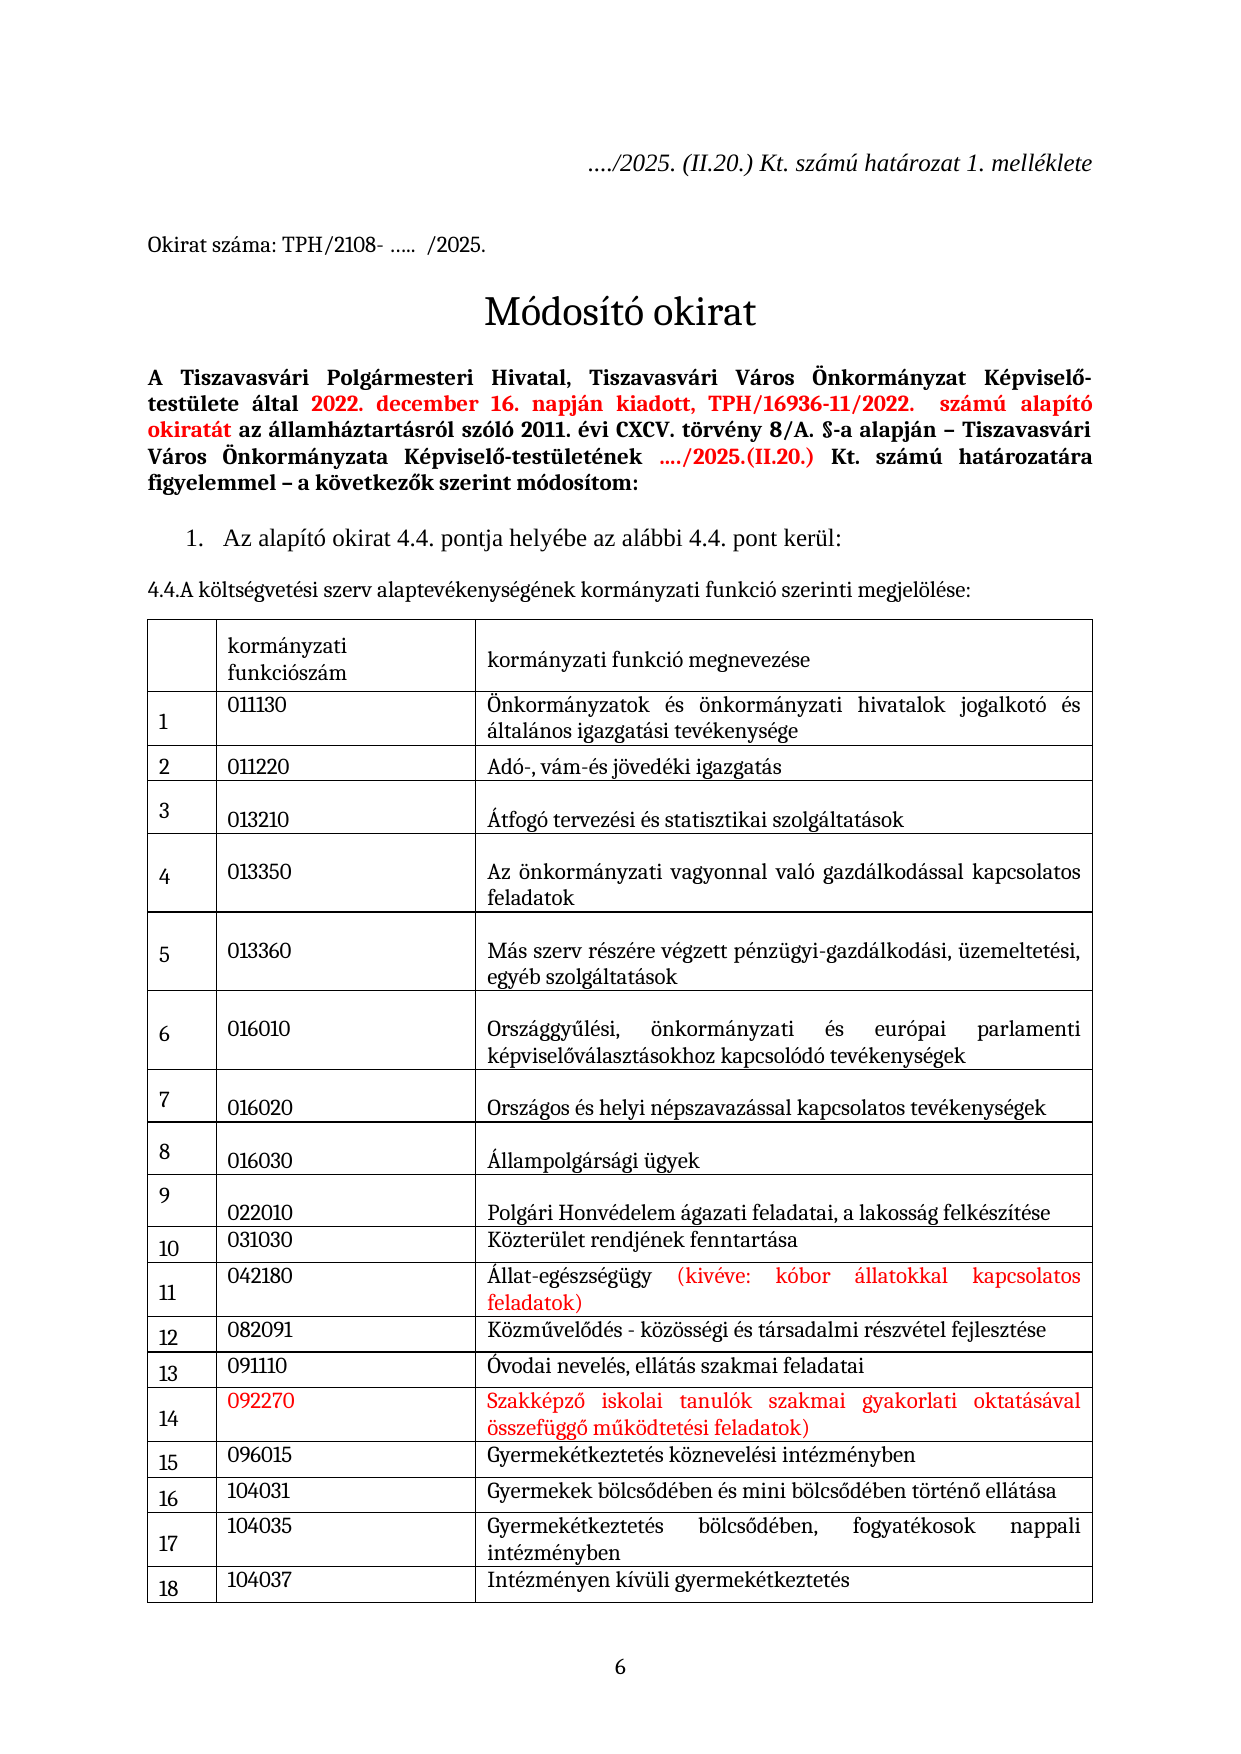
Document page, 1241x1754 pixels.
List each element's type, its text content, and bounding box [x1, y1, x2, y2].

table_cell 104037 [217, 1567, 475, 1602]
table_cell Állampolgársági ügyek [476, 1123, 1092, 1174]
table_cell 042180 [217, 1263, 475, 1316]
table_cell 11 [148, 1263, 216, 1316]
table_header kormányzati funkció megnevezése [476, 620, 1092, 691]
table_cell Gyermekétkeztetés bölcsődében, fogyatékosok nappali intézményben [476, 1513, 1092, 1566]
table_cell 10 [148, 1227, 216, 1262]
table_cell Közművelődés - közösségi és társadalmi részvétel fejlesztése [476, 1317, 1092, 1351]
table_cell Országgyűlési, önkormányzati és európai parlamenti képviselőválasztásokhoz kapcsolódó tevékenységek [476, 991, 1092, 1069]
table_cell 8 [148, 1123, 216, 1174]
table_cell Átfogó tervezési és statisztikai szolgáltatások [476, 781, 1092, 833]
text ..../2025. (II.20.) Kt. számú határozat 1. melléklete [148, 148, 1093, 176]
table_cell Intézményen kívüli gyermekétkeztetés [476, 1567, 1092, 1602]
table_cell Gyermekétkeztetés köznevelési intézményben [476, 1442, 1092, 1477]
table_cell 016030 [217, 1123, 475, 1174]
table_cell 031030 [217, 1227, 475, 1262]
table_cell 12 [148, 1317, 216, 1351]
table_header [148, 620, 216, 691]
table_cell 011220 [217, 746, 475, 780]
table_cell Más szerv részére végzett pénzügyi-gazdálkodási, üzemeltetési, egyéb szolgáltatások [476, 913, 1092, 990]
table_cell Országos és helyi népszavazással kapcsolatos tevékenységek [476, 1070, 1092, 1121]
table_cell 091110 [217, 1353, 475, 1387]
table_cell Szakképző iskolai tanulók szakmai gyakorlati oktatásával összefüggő működtetési feladatok) [476, 1388, 1092, 1441]
table_cell 016020 [217, 1070, 475, 1121]
table_cell Állat-egészségügy (kivéve: kóbor állatokkal kapcsolatos feladatok) [476, 1263, 1092, 1316]
text A Tiszavasvári Polgármesteri Hivatal, Tiszavasvári Város Önkormányzat Képviselő-testülete által 2022. december 16. napján kiadott, TPH/16936-11/2022. számú alapító okiratát az államháztartásról szóló 2011. évi CXCV. törvény 8/A. §-a alapján – Tiszavasvári Város Önkormányzata Képviselő-testületének …./2025.(II.20.) Kt. számú határozatára figyelemmel – a következők szerint módosítom: [148, 364, 1093, 496]
table_cell Az önkormányzati vagyonnal való gazdálkodással kapcsolatos feladatok [476, 834, 1092, 911]
table_cell 16 [148, 1478, 216, 1512]
table_cell 15 [148, 1442, 216, 1477]
table_cell 096015 [217, 1442, 475, 1477]
table_cell 4 [148, 834, 216, 911]
text 4.4.A költségvetési szerv alaptevékenységének kormányzati funkció szerinti megjelölése: [148, 576, 1093, 603]
table_cell 016010 [217, 991, 475, 1069]
table_cell 013210 [217, 781, 475, 833]
table_cell 17 [148, 1513, 216, 1566]
table_cell 013350 [217, 834, 475, 911]
table_cell 14 [148, 1388, 216, 1441]
table_cell 082091 [217, 1317, 475, 1351]
table_cell 9 [148, 1175, 216, 1226]
table_cell 18 [148, 1567, 216, 1602]
table_cell 2 [148, 746, 216, 780]
table_cell Gyermekek bölcsődében és mini bölcsődében történő ellátása [476, 1478, 1092, 1512]
table_cell 7 [148, 1070, 216, 1121]
table_cell Közterület rendjének fenntartása [476, 1227, 1092, 1262]
table_cell 013360 [217, 913, 475, 990]
table_cell 092270 [217, 1388, 475, 1441]
table_cell Óvodai nevelés, ellátás szakmai feladatai [476, 1353, 1092, 1387]
table_cell 6 [148, 991, 216, 1069]
text Módosító okirat [148, 287, 1093, 335]
table_cell Adó-, vám-és jövedéki igazgatás [476, 746, 1092, 780]
table_cell 104031 [217, 1478, 475, 1512]
table_cell 3 [148, 781, 216, 833]
text Okirat száma: TPH/2108- ….. /2025. [148, 232, 1093, 258]
table_cell 1 [148, 692, 216, 744]
table_cell Polgári Honvédelem ágazati feladatai, a lakosság felkészítése [476, 1175, 1092, 1226]
table_cell 104035 [217, 1513, 475, 1566]
table_cell 022010 [217, 1175, 475, 1226]
table_cell 5 [148, 913, 216, 990]
table_cell 011130 [217, 692, 475, 744]
table_header kormányzati funkciószám [217, 620, 475, 691]
table_cell Önkormányzatok és önkormányzati hivatalok jogalkotó és általános igazgatási tevékenysége [476, 692, 1092, 744]
table_cell 13 [148, 1353, 216, 1387]
list Az alapító okirat 4.4. pontja helyébe az alábbi 4.4. pont kerül: [185, 523, 1093, 551]
